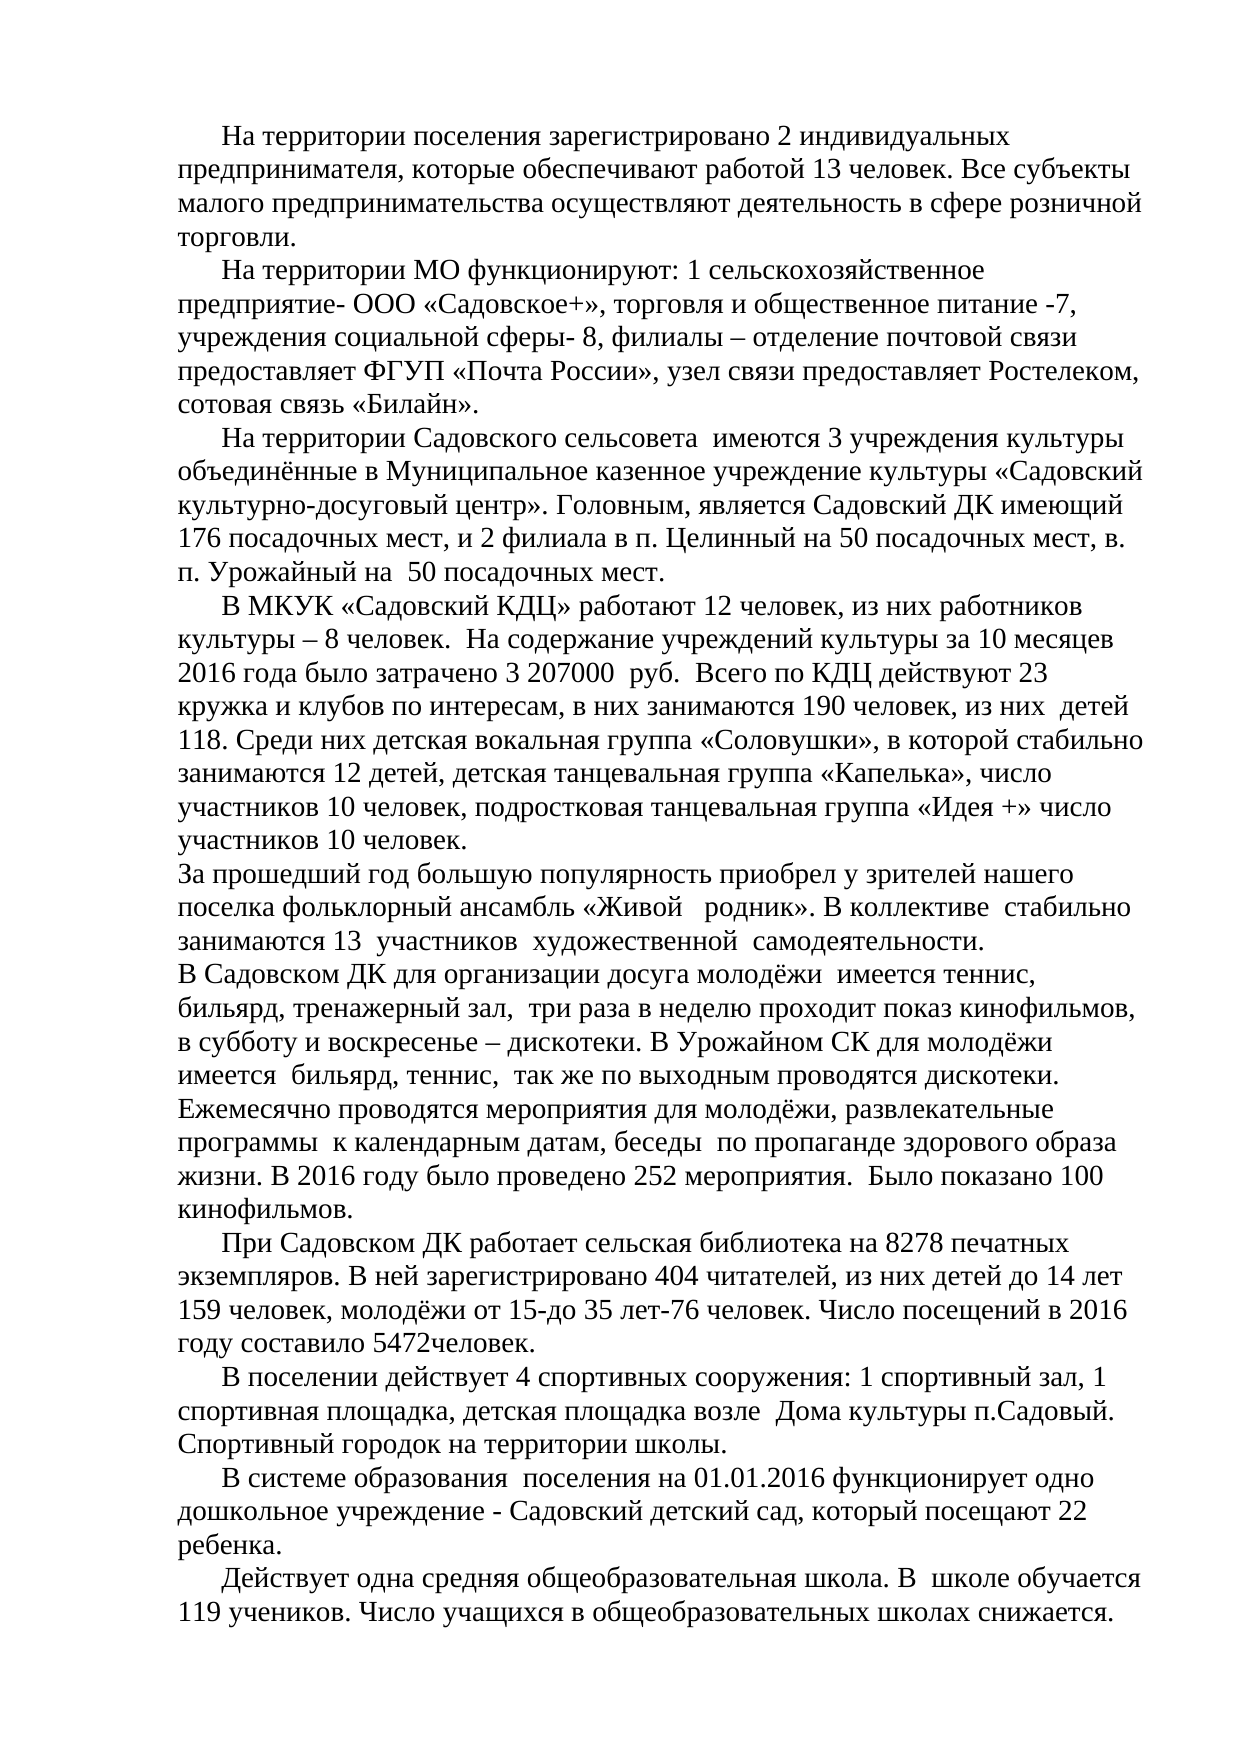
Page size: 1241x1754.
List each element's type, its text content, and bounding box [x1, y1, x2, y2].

text На территории поселения зарегистрировано 2 индивидуальных предпринимателя, которые обеспечивают работой 13 человек. Все субъекты малого предпринимательства осуществляют деятельность в сфере розничной торговли. [177, 118, 1152, 252]
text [177, 1560, 1152, 1627]
text На территории Садовского сельсовета имеются 3 учреждения культуры объединённые в Муниципальное казенное учреждение культуры «Садовский культурно-досуговый центр». Головным, является Садовский ДК имеющий 176 посадочных мест, и 2 филиала в п. Целинный на 50 посадочных мест, в. п. Урожайный на 50 посадочных мест. [177, 420, 1152, 588]
text При Садовском ДК работает сельская библиотека на 8278 печатных экземпляров. В ней зарегистрировано 404 читателей, из них детей до 14 лет 159 человек, молодёжи от 15-до 35 лет-76 человек. Число посещений в 2016 году составило 5472человек. [177, 1225, 1152, 1359]
text В поселении действует 4 спортивных сооружения: 1 спортивный зал, 1 спортивная площадка, детская площадка возле Дома культуры п.Садовый. Спортивный городок на территории школы. [177, 1359, 1152, 1460]
text В системе образования поселения на 01.01.2016 функционирует одно дошкольное учреждение - Садовский детский сад, который посещают 22 ребенка. [177, 1460, 1152, 1560]
text В Садовском ДК для организации досуга молодёжи имеется теннис, бильярд, тренажерный зал, три раза в неделю проходит показ кинофильмов, в субботу и воскресенье – дискотеки. В Урожайном СК для молодёжи имеется бильярд, теннис, так же по выходным проводятся дискотеки. Ежемесячно проводятся мероприятия для молодёжи, развлекательные программы к календарным датам, беседы по пропаганде здорового образа жизни. В 2016 году было проведено 252 мероприятия. Было показано 100 кинофильмов. [177, 957, 1152, 1225]
text На территории МО функционируют: 1 сельскохозяйственное предприятие- ООО «Садовское+», торговля и общественное питание -7, учреждения социальной сферы- 8, филиалы – отделение почтовой связи предоставляет ФГУП «Почта России», узел связи предоставляет Ростелеком, сотовая связь «Билайн». [177, 252, 1152, 420]
text За прошедший год большую популярность приобрел у зрителей нашего поселка фольклорный ансамбль «Живой родник». В коллективе стабильно занимаются 13 участников художественной самодеятельности. [177, 856, 1152, 957]
text В МКУК «Садовский КДЦ» работают 12 человек, из них работников культуры – 8 человек. На содержание учреждений культуры за 10 месяцев 2016 года было затрачено 3 207000 руб. Всего по КДЦ действуют 23 кружка и клубов по интересам, в них занимаются 190 человек, из них детей 118. Среди них детская вокальная группа «Соловушки», в которой стабильно занимаются 12 детей, детская танцевальная группа «Капелька», число участников 10 человек, подростковая танцевальная группа «Идея +» число участников 10 человек. [177, 588, 1152, 856]
